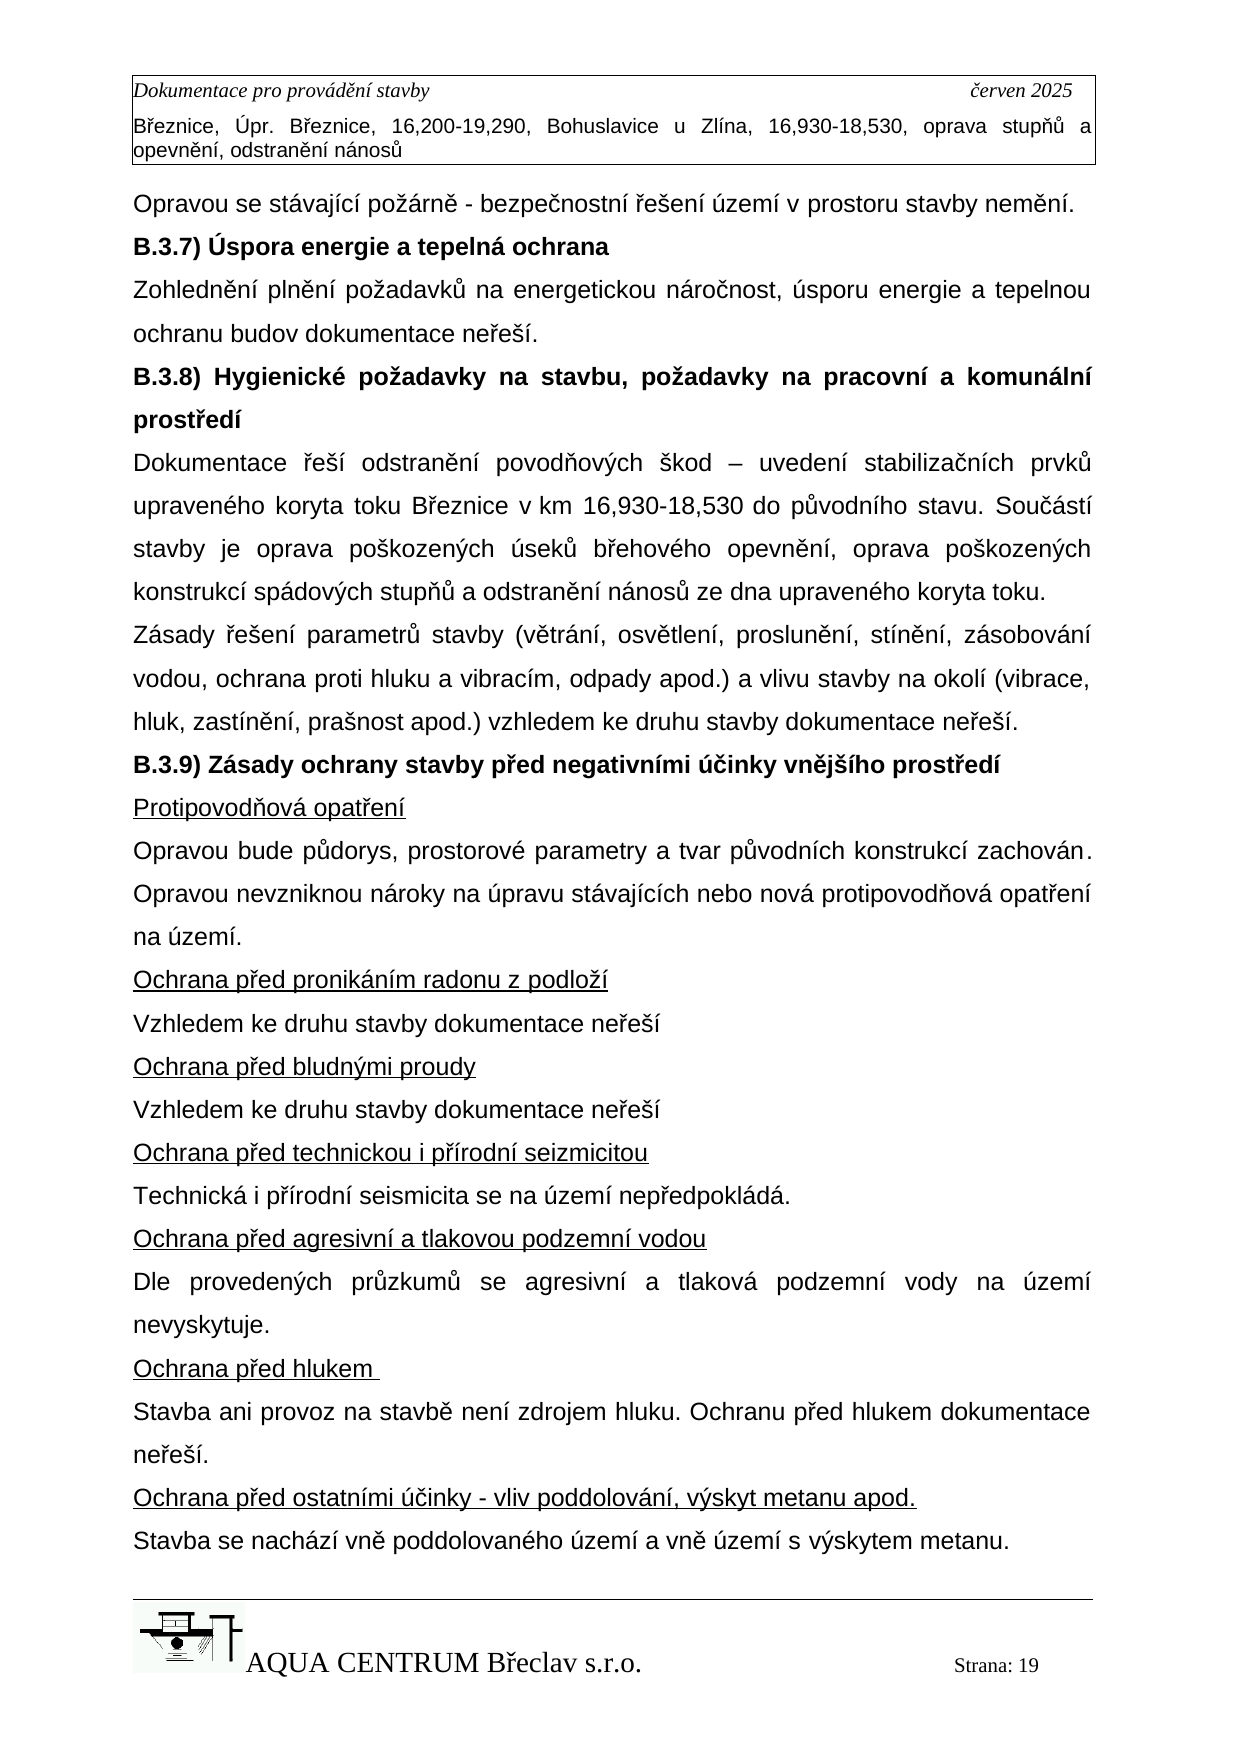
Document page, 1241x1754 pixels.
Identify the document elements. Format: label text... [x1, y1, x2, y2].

text Zásady řešení parametrů stavby (větrání, osvětlení, proslunění, stínění, zásobování vodou, ochrana proti hluku a vibracím, odpady apod.) a vlivu stavby na okolí (vibrace, hluk, zastínění, prašnost apod.) vzhledem ke druhu stavby dokumentace neřeší. [133, 621, 1093, 736]
text Vzhledem ke druhu stavby dokumentace neřeší [133, 1009, 1093, 1037]
text Ochrana před hlukem [133, 1354, 1093, 1382]
text Ochrana před technickou i přírodní seizmicitou [133, 1138, 1093, 1167]
text B.3.7) Úspora energie a tepelná ochrana [133, 232, 1093, 261]
text Ochrana před agresivní a tlakovou podzemní vodou [133, 1224, 1093, 1253]
list Dokumentace řeší odstranění povodňových škod – uvedení stabilizačních prvků upraveného koryta toku Březnice v km 16,930-18,530 do původního stavu. Součástí stavby je oprava poškozených úseků břehového opevnění, oprava poškozených konstrukcí spádových stupňů a odstranění nánosů ze dna upraveného koryta toku. [133, 448, 1093, 606]
text Ochrana před bludnými proudy [133, 1052, 1093, 1081]
text Stavba se nachází vně poddolovaného území a vně území s výskytem metanu. [133, 1526, 1093, 1555]
text Technická i přírodní seismicita se na území nepředpokládá. [133, 1181, 1093, 1210]
text Dle provedených průzkumů se agresivní a tlaková podzemní vody na území nevyskytuje. [133, 1267, 1093, 1339]
text Zohlednění plnění požadavků na energetickou náročnost, úsporu energie a tepelnou ochranu budov dokumentace neřeší. [133, 276, 1093, 347]
text Opravou se stávající požárně - bezpečnostní řešení území v prostoru stavby nemění. [133, 189, 1093, 218]
text Stavba ani provoz na stavbě není zdrojem hluku. Ochranu před hlukem dokumentace neřeší. [133, 1397, 1093, 1469]
text Ochrana před pronikáním radonu z podloží [133, 966, 1093, 994]
text Opravou bude půdorys, prostorové parametry a tvar původních konstrukcí zachován. Opravou nevzniknou nároky na úpravu stávajících nebo nová protipovodňová opatření na území. [133, 836, 1093, 951]
text Ochrana před ostatními účinky - vliv poddolování, výskyt metanu apod. [133, 1483, 1093, 1512]
text Protipovodňová opatření [133, 793, 1093, 822]
text B.3.9) Zásady ochrany stavby před negativními účinky vnějšího prostředí [133, 750, 1093, 779]
text B.3.8) Hygienické požadavky na stavbu, požadavky na pracovní a komunální prostředí [133, 362, 1093, 434]
text Vzhledem ke druhu stavby dokumentace neřeší [133, 1095, 1093, 1124]
picture [132, 1602, 246, 1673]
